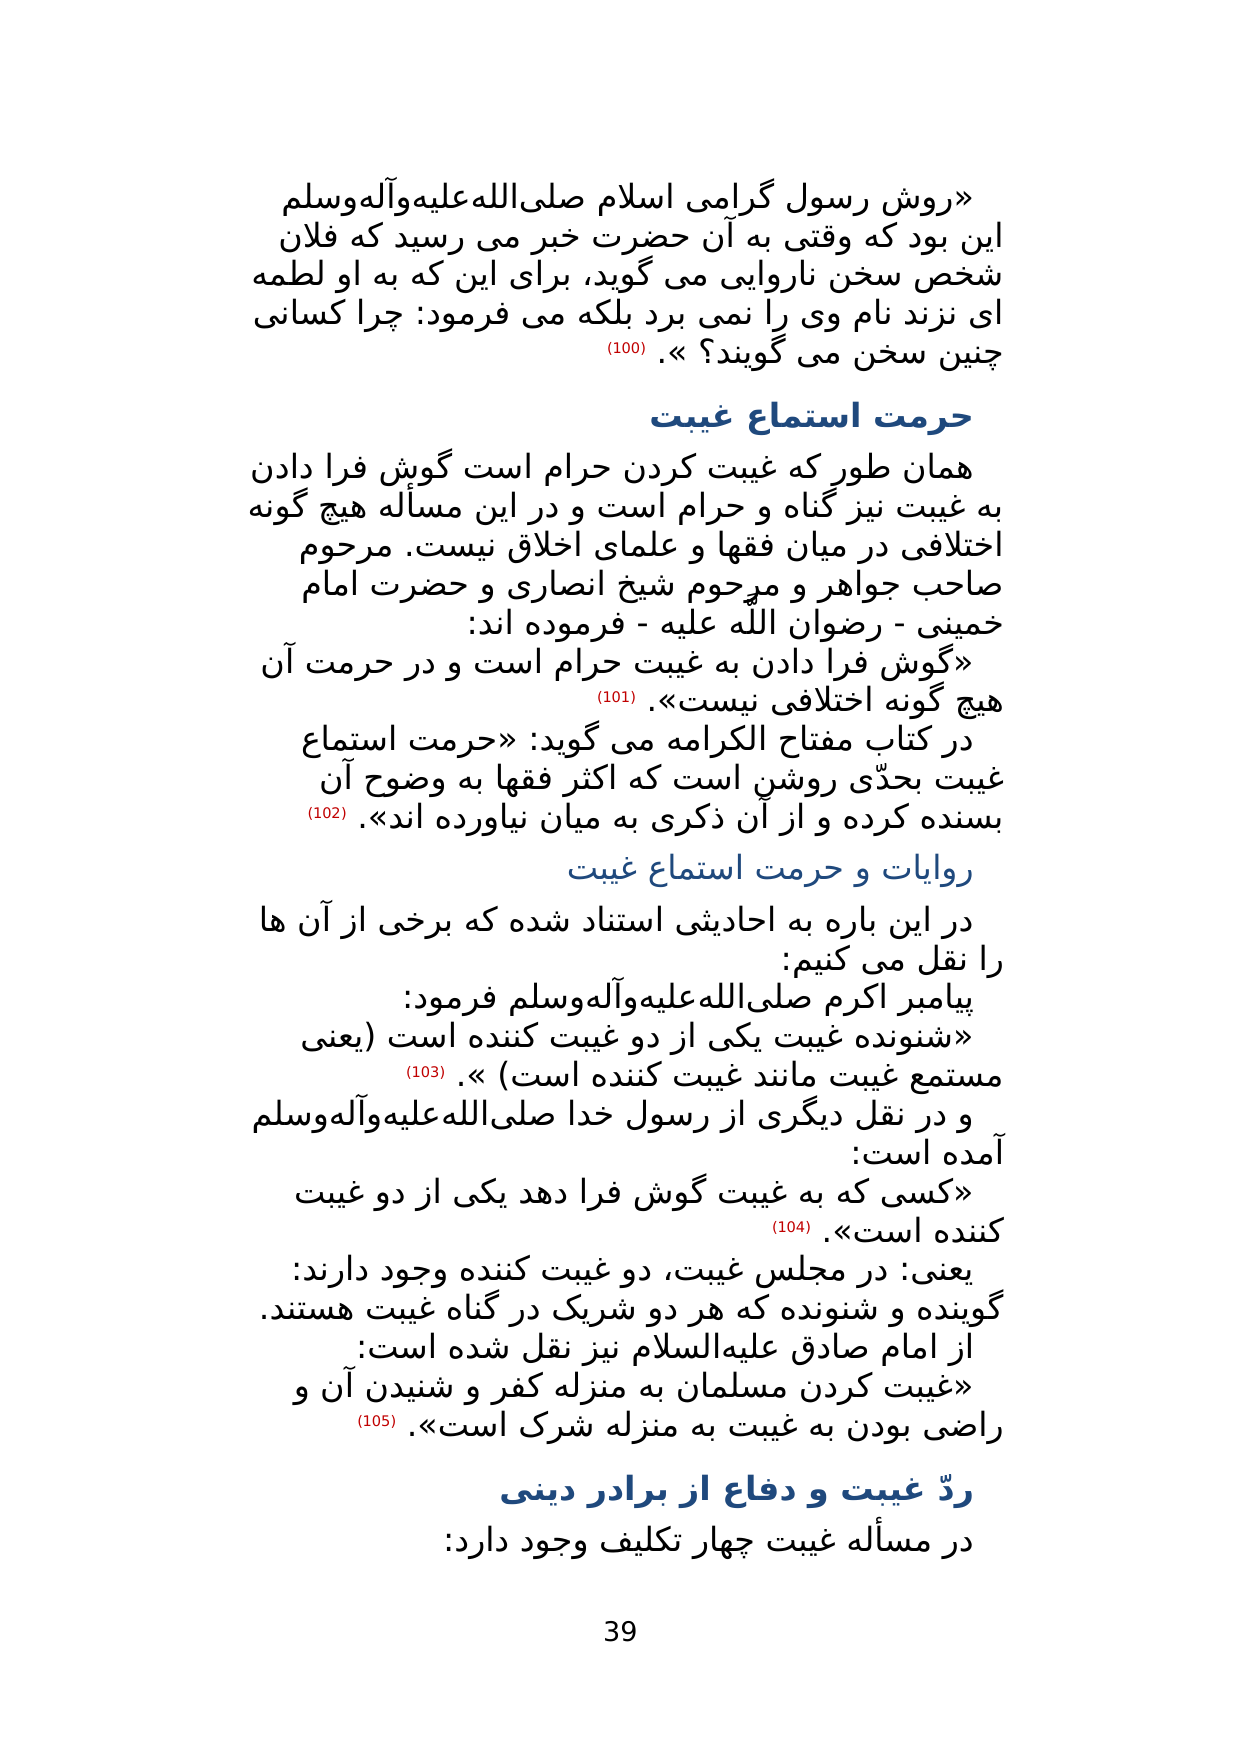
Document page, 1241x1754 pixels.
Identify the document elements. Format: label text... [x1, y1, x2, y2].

text از امام صادق عليه‌السلام نیز نقل شده است: [236, 1328, 1004, 1366]
text پیامبر اکرم صلى‌الله‌عليه‌وآله‌وسلم فرمود: [236, 978, 1004, 1017]
text در کتاب مفتاح الکرامه می گوید: «حرمت استماع غیبت بحدّی روشن است که اکثر فقها به وضوح آن بسنده کرده و از آن ذکری به میان نیاورده اند». (102) [236, 720, 1004, 836]
text «غیبت کردن مسلمان به منزله کفر و شنیدن آن و راضی بودن به غیبت به منزله شرک است». (105) [236, 1366, 1004, 1444]
text «گوش فرا دادن به غیبت حرام است و در حرمت آن هیچ گونه اختلافی نیست». (101) [236, 642, 1004, 720]
text همان طور که غیبت کردن حرام است گوش فرا دادن به غیبت نیز گناه و حرام است و در این مسأله هیچ گونه اختلافی در میان فقها و علمای اخلاق نیست. مرحوم صاحب جواهر و مرحوم شیخ انصاری و حضرت امام خمینی - رضوان اللَّه علیه - فرموده اند: [236, 448, 1004, 642]
text یعنی: در مجلس غیبت، دو غیبت کننده وجود دارند: گوینده و شنونده که هر دو شریک در گناه غیبت هستند. [236, 1250, 1004, 1328]
text «روش رسول گرامی اسلام صلى‌الله‌عليه‌وآله‌وسلم این بود که وقتی به آن حضرت خبر می رسید که فلان شخص سخن ناروایی می گوید، برای این که به او لطمه ای نزند نام وی را نمی برد بلکه می فرمود: چرا کسانی چنین سخن می گویند؟ ». (100) [236, 177, 1004, 371]
text «کسی که به غیبت گوش فرا دهد یکی از دو غیبت کننده است». (104) [236, 1172, 1004, 1250]
subtitle حرمت استماع غیبت [236, 396, 1004, 435]
text در مسأله غیبت چهار تکلیف وجود دارد: [236, 1521, 1004, 1559]
text «شنونده غیبت یکی از دو غیبت کننده است (یعنی مستمع غیبت مانند غیبت کننده است) ». (103) [236, 1017, 1004, 1094]
subtitle روایات و حرمت استماع غیبت [236, 849, 1004, 888]
text و در نقل دیگری از رسول خدا صلى‌الله‌عليه‌وآله‌وسلم آمده است: [236, 1094, 1004, 1172]
text در این باره به احادیثی استناد شده که برخی از آن ها را نقل می کنیم: [236, 900, 1004, 978]
subtitle ردّ غیبت و دفاع از برادر دینی [236, 1469, 1004, 1508]
